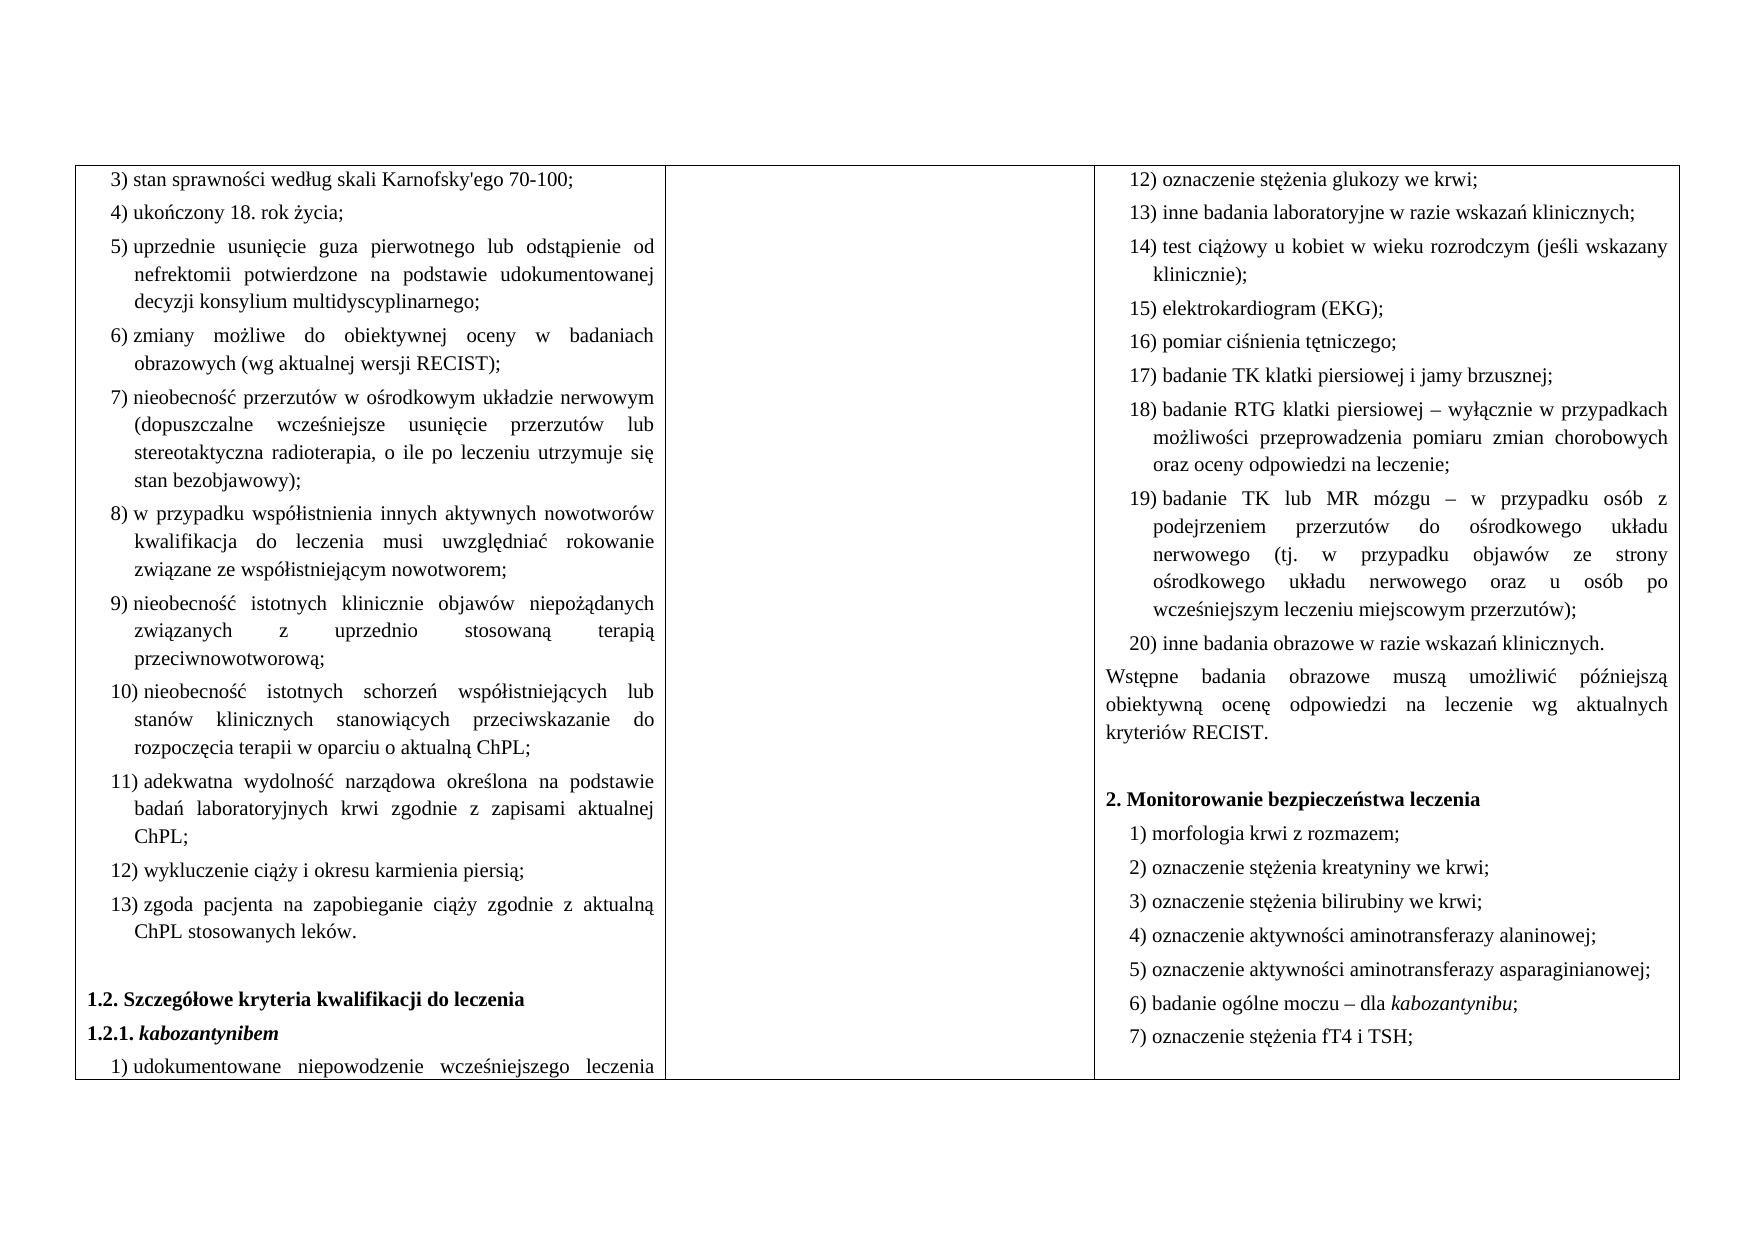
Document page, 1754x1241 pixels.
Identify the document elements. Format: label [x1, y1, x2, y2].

table_cell [666, 166, 1094, 1078]
table_cell [76, 166, 665, 1078]
table_cell [1095, 166, 1679, 1078]
